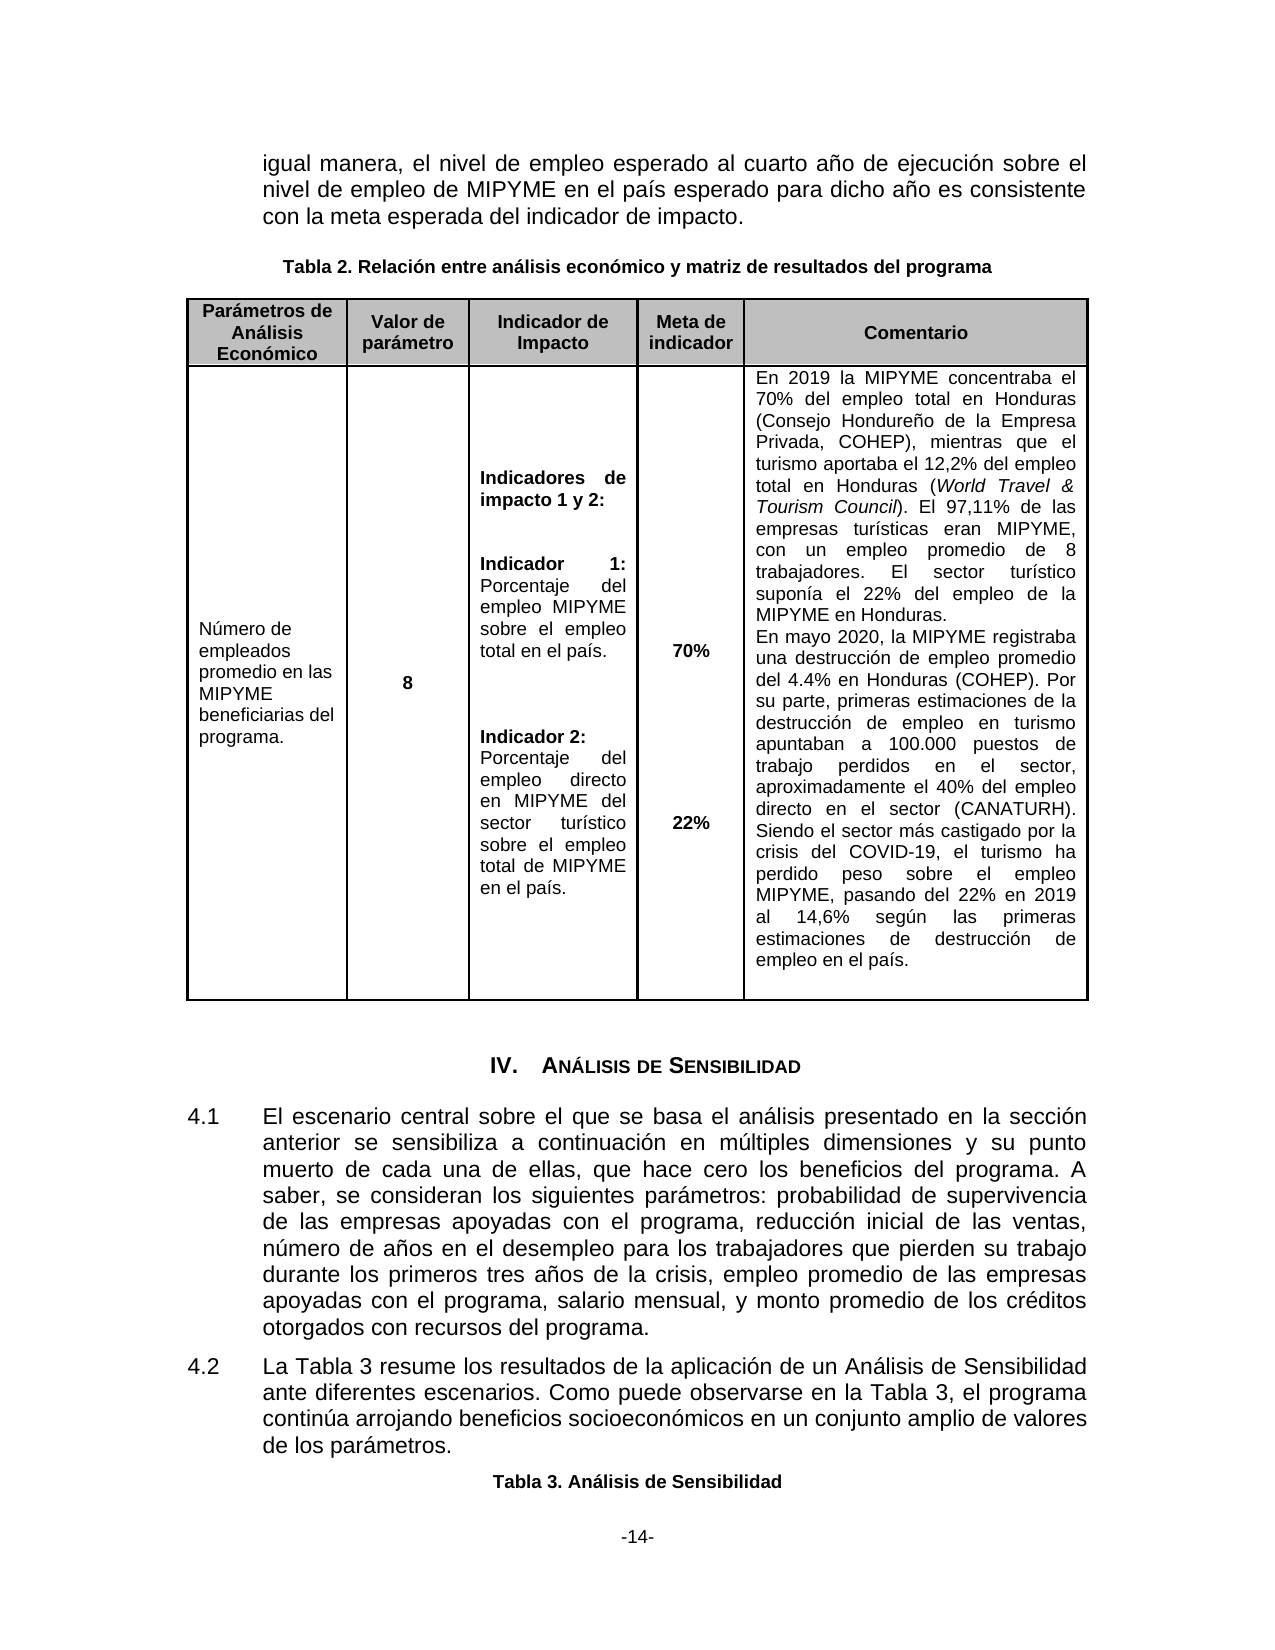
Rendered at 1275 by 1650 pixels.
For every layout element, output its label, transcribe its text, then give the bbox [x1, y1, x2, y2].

table_header Parámetros de Análisis Económico [189, 300, 346, 364]
table_header Valor de parámetro [348, 300, 468, 364]
list Tabla 3. Análisis de Sensibilidad [187, 1471, 1087, 1492]
table_header Meta de indicador [639, 300, 743, 364]
table_cell Indicadores de impacto 1 y 2: Indicador 1: Porcentaje del empleo MIPYME sobre el empleo total en el país. Indicador 2: Porcentaje del empleo directo en MIPYME del sector turístico sobre el empleo total de MIPYME en el país. [470, 367, 636, 998]
text Análisis de Sensibilidad [187, 1052, 1087, 1078]
table_header Indicador de Impacto [470, 300, 636, 364]
table_cell Número de empleados promedio en las MIPYME beneficiarias del programa. [189, 367, 346, 998]
table_cell 8 [348, 367, 468, 998]
list El escenario central sobre el que se basa el análisis presentado en la sección anterior se sensibiliza a continuación en múltiples dimensiones y su punto muerto de cada una de ellas, que hace cero los beneficios del programa. A saber, se consideran los siguientes parámetros: probabilidad de supervivencia de las empresas apoyadas con el programa, reducción inicial de las ventas, número de años en el desempleo para los trabajadores que pierden su trabajo durante los primeros tres años de la crisis, empleo promedio de las empresas apoyadas con el programa, salario mensual, y monto promedio de los créditos otorgados con recursos del programa. [187, 1103, 1087, 1340]
table_cell 70% 22% [639, 367, 743, 998]
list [187, 150, 1087, 229]
table_header Comentario [745, 300, 1086, 364]
table_cell En 2019 la MIPYME concentraba el 70% del empleo total en Honduras (Consejo Hondureño de la Empresa Privada, COHEP), mientras que el turismo aportaba el 12,2% del empleo total en Honduras (World Travel & Tourism Council). El 97,11% de las empresas turísticas eran MIPYME, con un empleo promedio de 8 trabajadores. El sector turístico suponía el 22% del empleo de la MIPYME en Honduras. En mayo 2020, la MIPYME registraba una destrucción de empleo promedio del 4.4% en Honduras (COHEP). Por su parte, primeras estimaciones de la destrucción de empleo en turismo apuntaban a 100.000 puestos de trabajo perdidos en el sector, aproximadamente el 40% del empleo directo en el sector (CANATURH). Siendo el sector más castigado por la crisis del COVID-19, el turismo ha perdido peso sobre el empleo MIPYME, pasando del 22% en 2019 al 14,6% según las primeras estimaciones de destrucción de empleo en el país. [745, 367, 1086, 998]
list La Tabla 3 resume los resultados de la aplicación de un Análisis de Sensibilidad ante diferentes escenarios. Como puede observarse en la Tabla 3, el programa continúa arrojando beneficios socioeconómicos en un conjunto amplio de valores de los parámetros. [187, 1353, 1087, 1458]
text Tabla 2. Relación entre análisis económico y matriz de resultados del programa [187, 255, 1087, 277]
